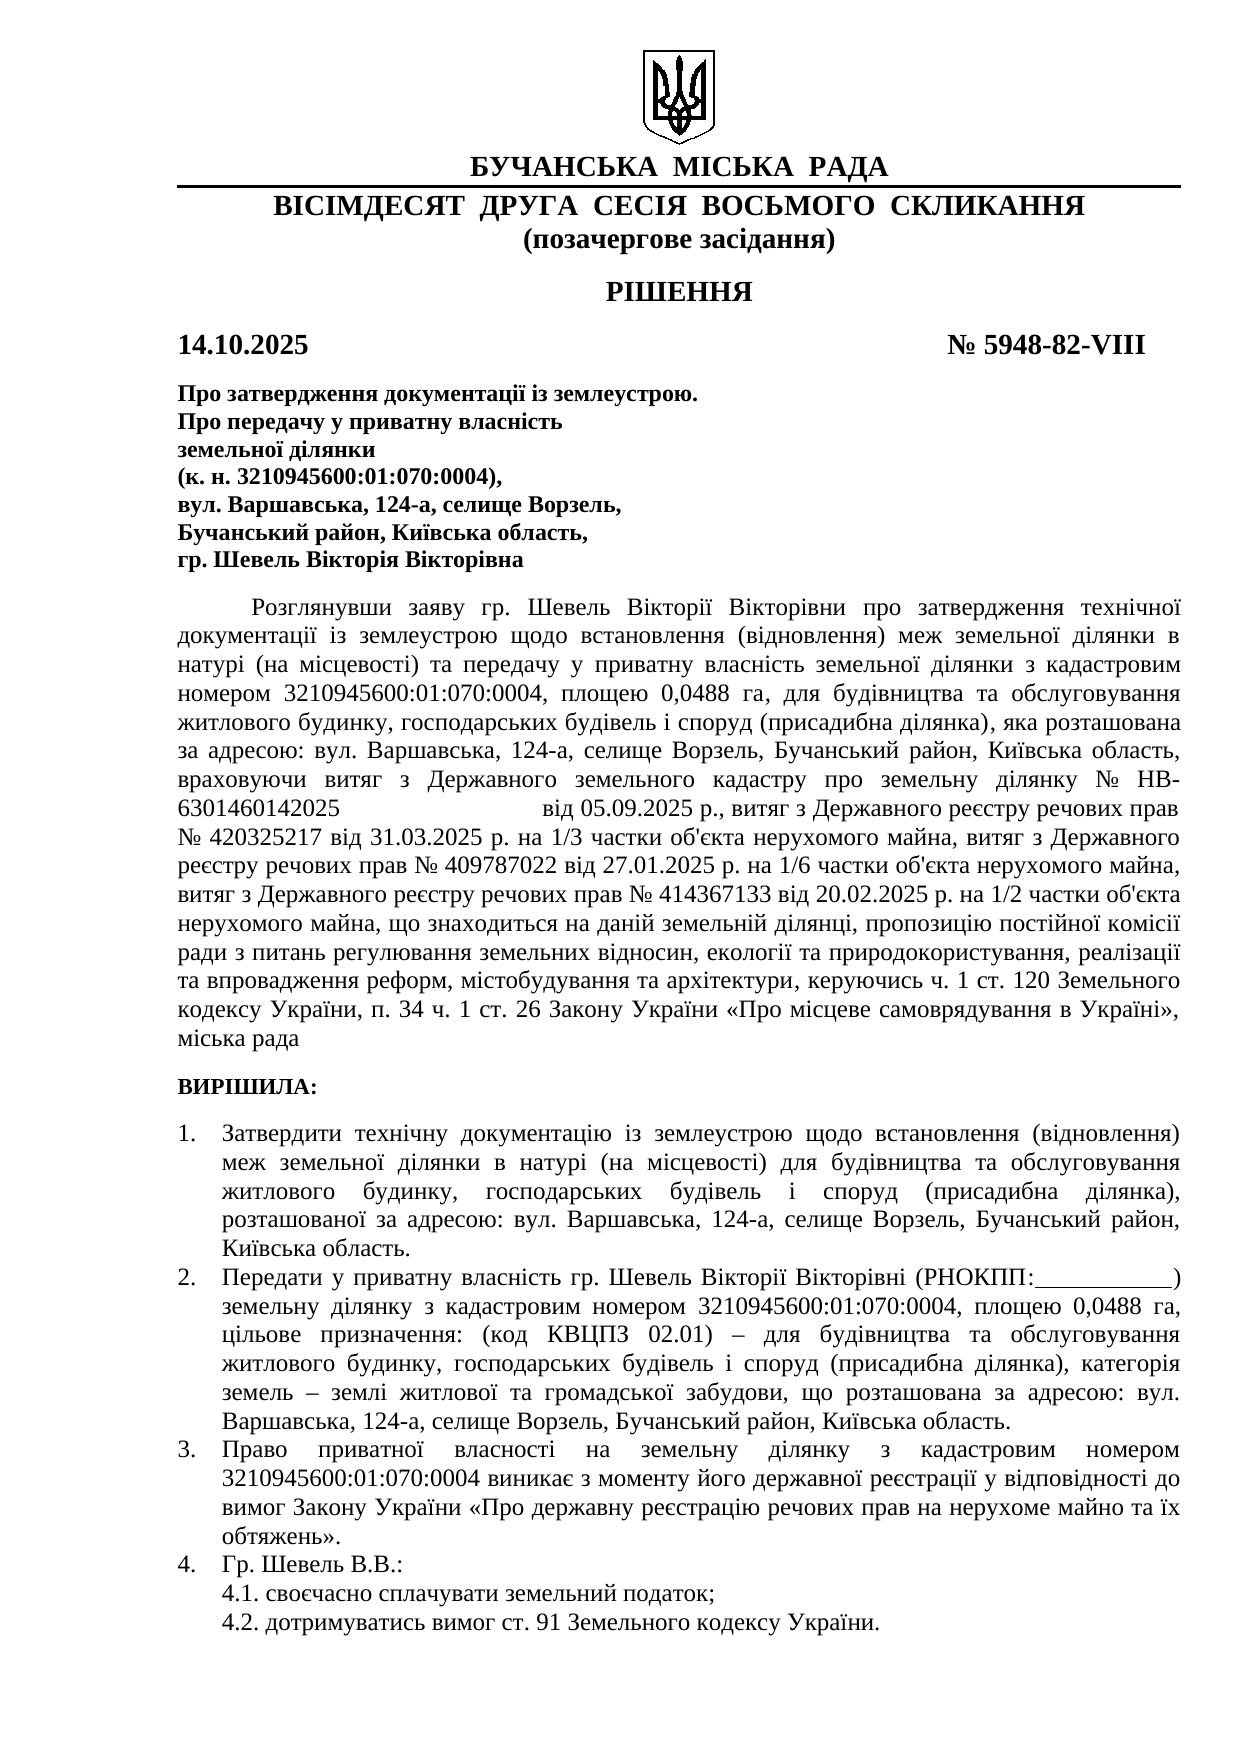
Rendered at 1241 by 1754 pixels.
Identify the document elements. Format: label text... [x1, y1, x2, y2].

list Право приватної власності на земельну ділянку з кадастровим номером 3210945600:01:070:0004 виникає з моменту його державної реєстрації у відповідності до вимог Закону України «Про державну реєстрацію речових прав на нерухоме майно та їх обтяжень». [177, 1434, 1181, 1549]
text Про затвердження документації із землеустрою. [177, 379, 1181, 407]
text БУЧАНСЬКА МІСЬКА РАДА [177, 149, 1181, 185]
text 14.10.2025 № 5948-82-VIII [177, 327, 1181, 360]
text гр. Шевель Вікторія Вікторівна [177, 545, 1181, 573]
text Бучанський район, Київська область, [177, 517, 1181, 545]
text ВІСІМДЕСЯТ ДРУГА СЕСІЯ ВОСЬМОГО СКЛИКАННЯ [177, 188, 1181, 221]
list Затвердити технічну документацію із землеустрою щодо встановлення (відновлення) меж земельної ділянки в натурі (на місцевості) для будівництва та обслуговування житлового будинку, господарських будівель і споруд (присадибна ділянка), розташованої за адресою: вул. Варшавська, 124-а, селище Ворзель, Бучанський район, Київська область. [177, 1118, 1181, 1262]
text (позачергове засідання) [177, 221, 1181, 255]
text РІШЕННЯ [177, 274, 1181, 308]
text Про передачу у приватну власність [177, 407, 1181, 435]
text 4. Гр. Шевель В.В.: [177, 1549, 1181, 1578]
text 4.2. дотримуватись вимог ст. 91 Земельного кодексу України. [222, 1607, 1181, 1636]
text земельної ділянки [177, 435, 1181, 462]
text вул. Варшавська, 124-а, селище Ворзель, [177, 490, 1181, 517]
text Розглянувши заяву гр. Шевель Вікторії Вікторівни про затвердження технічної документації із землеустрою щодо встановлення (відновлення) меж земельної ділянки в натурі (на місцевості) та передачу у приватну власність земельної ділянки з кадастровим номером 3210945600:01:070:0004, площею 0,0488 га, для будівництва та обслуговування житлового будинку, господарських будівель і споруд (присадибна ділянка), яка розташована за адресою: вул. Варшавська, 124-а, селище Ворзель, Бучанський район, Київська область, враховуючи витяг з Державного земельного кадастру про земельну ділянку № НВ-6301460142025 від 05.09.2025 р., витяг з Державного реєстру речових прав № 420325217 від 31.03.2025 р. на 1/3 частки об'єкта нерухомого майна, витяг з Державного реєстру речових прав № 409787022 від 27.01.2025 р. на 1/6 частки об'єкта нерухомого майна, витяг з Державного реєстру речових прав № 414367133 від 20.02.2025 р. на 1/2 частки об'єкта нерухомого майна, що знаходиться на даній земельній ділянці, пропозицію постійної комісії ради з питань регулювання земельних відносин, екології та природокористування, реалізації та впровадження реформ, містобудування та архітектури, керуючись ч. 1 ст. 120 Земельного кодексу України, п. 34 ч. 1 ст. 26 Закону України «Про місцеве самоврядування в Україні», міська рада [177, 592, 1181, 1052]
list Передати у приватну власність гр. Шевель Вікторії Вікторівні (РНОКПП: ) земельну ділянку з кадастровим номером 3210945600:01:070:0004, площею 0,0488 га, цільове призначення: (код КВЦПЗ 02.01) – для будівництва та обслуговування житлового будинку, господарських будівель і споруд (присадибна ділянка), категорія земель – землі житлової та громадської забудови, що розташована за адресою: вул. Варшавська, 124-а, селище Ворзель, Бучанський район, Київська область. [177, 1262, 1181, 1434]
text (к. н. 3210945600:01:070:0004), [177, 462, 1181, 490]
text ВИРІШИЛА: [177, 1073, 1181, 1099]
text 4.1. своєчасно сплачувати земельний податок; [222, 1578, 1181, 1607]
